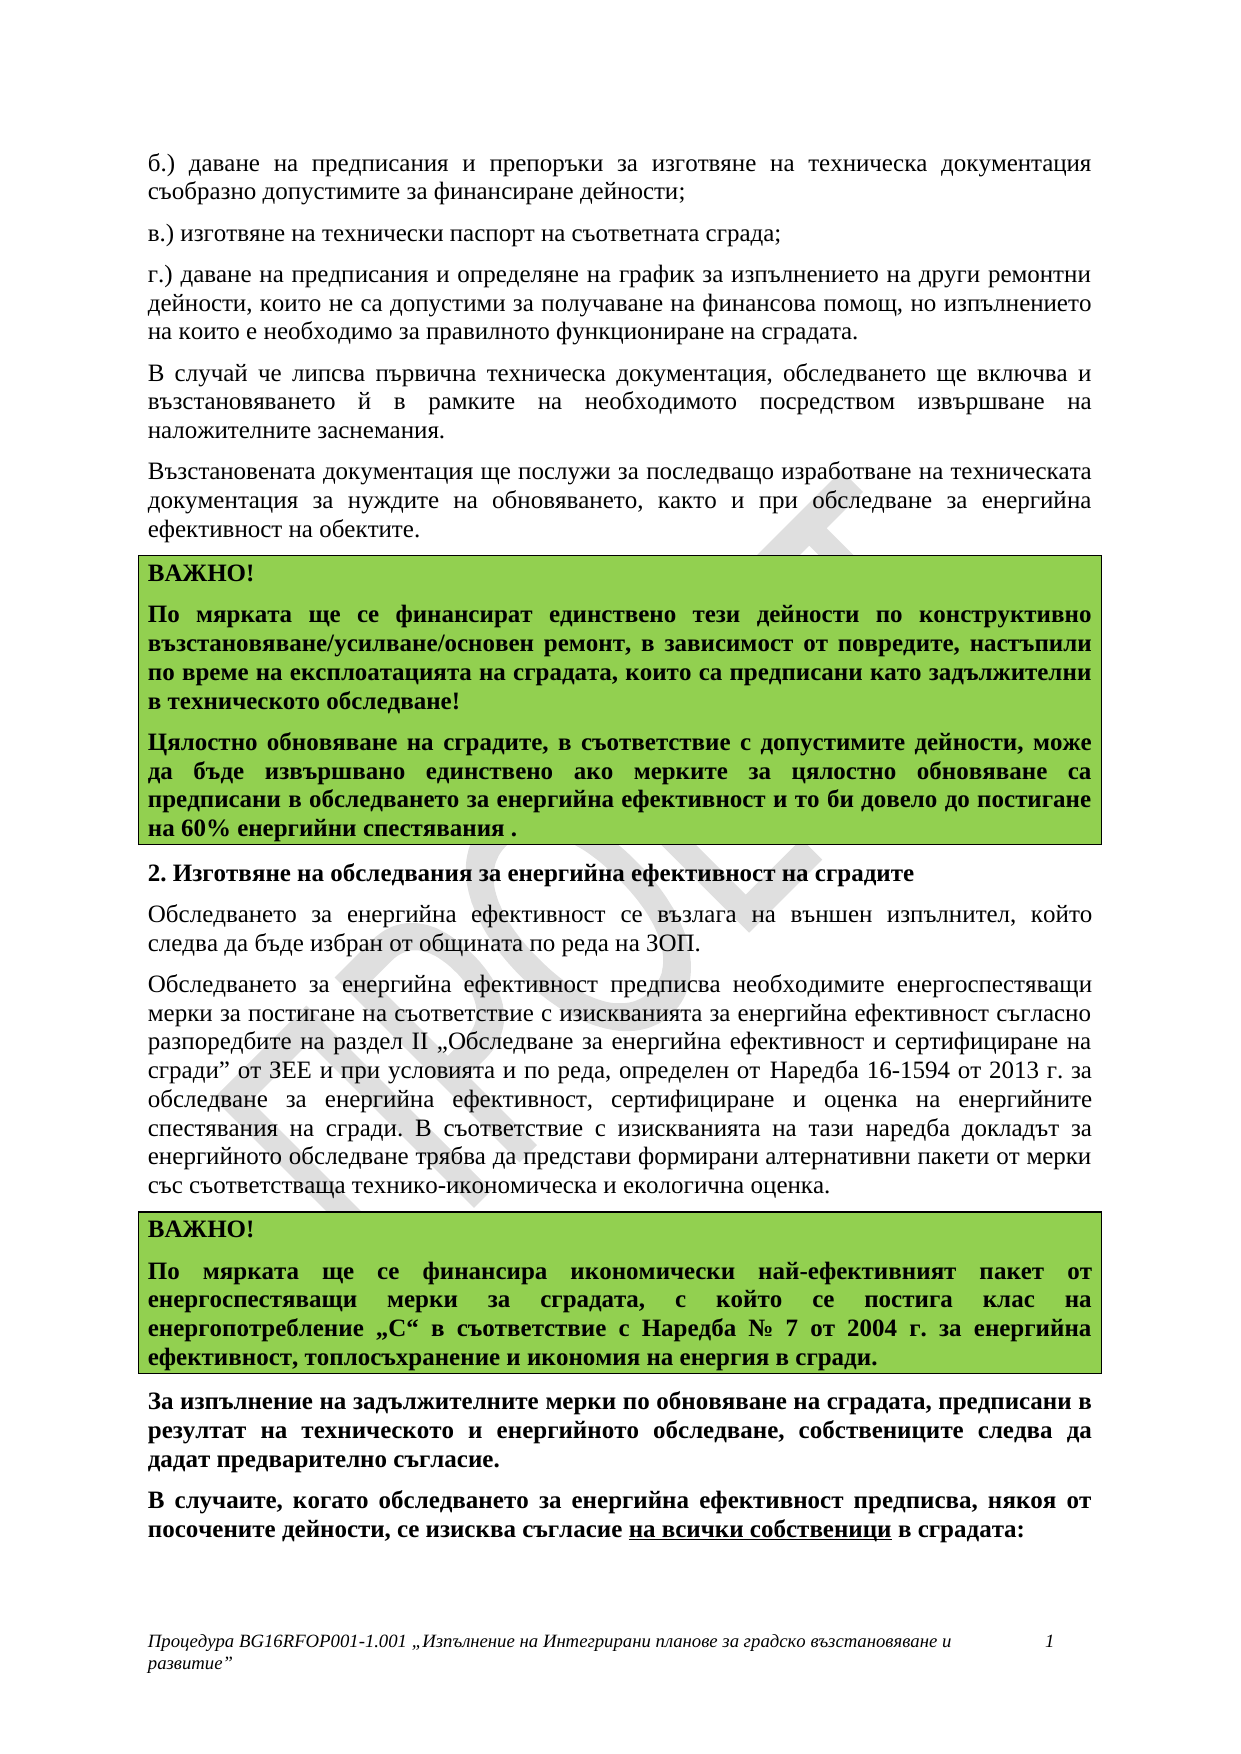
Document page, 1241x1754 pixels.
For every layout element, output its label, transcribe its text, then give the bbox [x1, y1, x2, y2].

text 2. Изготвяне на обследвания за енергийна ефективност на сградите [148, 858, 1093, 886]
text В случаите, когато обследването за енергийна ефективност предписва, някоя от посочените дейности, се изисква съгласие на всички собственици в сградата: [148, 1485, 1093, 1543]
text Цялостно обновяване на сградите, в съответствие с допустимите дейности, може да бъде извършвано единствено ако мерките за цялостно обновяване са предписани в обследването за енергийна ефективност и то би довело до постигане на 60% енергийни спестявания . [139, 724, 1101, 844]
text Възстановената документация ще послужи за последващо изработване на техническата документация за нуждите на обновяването, както и при обследване за енергийна ефективност на обектите. [148, 456, 1093, 543]
text в.) изготвяне на технически паспорт на съответната сграда; [148, 218, 1093, 246]
text За изпълнение на задължителните мерки по обновяване на сградата, предписани в резултат на техническото и енергийното обследване, собствениците следва да дадат предварително съгласие. [148, 1386, 1093, 1473]
text ВАЖНО! [139, 556, 1101, 587]
text В случай че липсва първична техническа документация, обследването ще включва и възстановяването й в рамките на необходимото посредством извършване на наложителните заснемания. [148, 358, 1093, 444]
text ВАЖНО! [139, 1213, 1101, 1243]
text Обследването за енергийна ефективност предписва необходимите енергоспестяващи мерки за постигане на съответствие с изискванията за енергийна ефективност съгласно разпоредбите на раздел II „Обследване за енергийна ефективност и сертифициране на сгради” от ЗЕЕ и при условията и по реда, определен от Наредба 16-1594 от 2013 г. за обследване за енергийна ефективност, сертифициране и оценка на енергийните спестявания на сгради. В съответствие с изискванията на тази наредба докладът за енергийното обследване трябва да представи формирани алтернативни пакети от мерки със съответстваща технико-икономическа и екологична оценка. [148, 969, 1093, 1199]
text б.) даване на предписания и препоръки за изготвяне на техническа документация съобразно допустимите за финансиране дейности; [148, 148, 1093, 205]
text По мярката ще се финансира икономически най-ефективният пакет от енергоспестяващи мерки за сградата, с който се постига клас на енергопотребление „С“ в съответствие с Наредба № 7 от 2004 г. за енергийна ефективност, топлосъхранение и икономия на енергия в сгради. [139, 1253, 1101, 1373]
text Обследването за енергийна ефективност се възлага на външен изпълнител, който следва да бъде избран от общината по реда на ЗОП. [148, 899, 1093, 956]
text г.) даване на предписания и определяне на график за изпълнението на други ремонтни дейности, които не са допустими за получаване на финансова помощ, но изпълнението на които е необходимо за правилното функциониране на сградата. [148, 259, 1093, 345]
text По мярката ще се финансират единствено тези дейности по конструктивно възстановяване/усилване/основен ремонт, в зависимост от повредите, настъпили по време на експлоатацията на сградата, които са предписани като задължителни в техническото обследване! [139, 596, 1101, 714]
